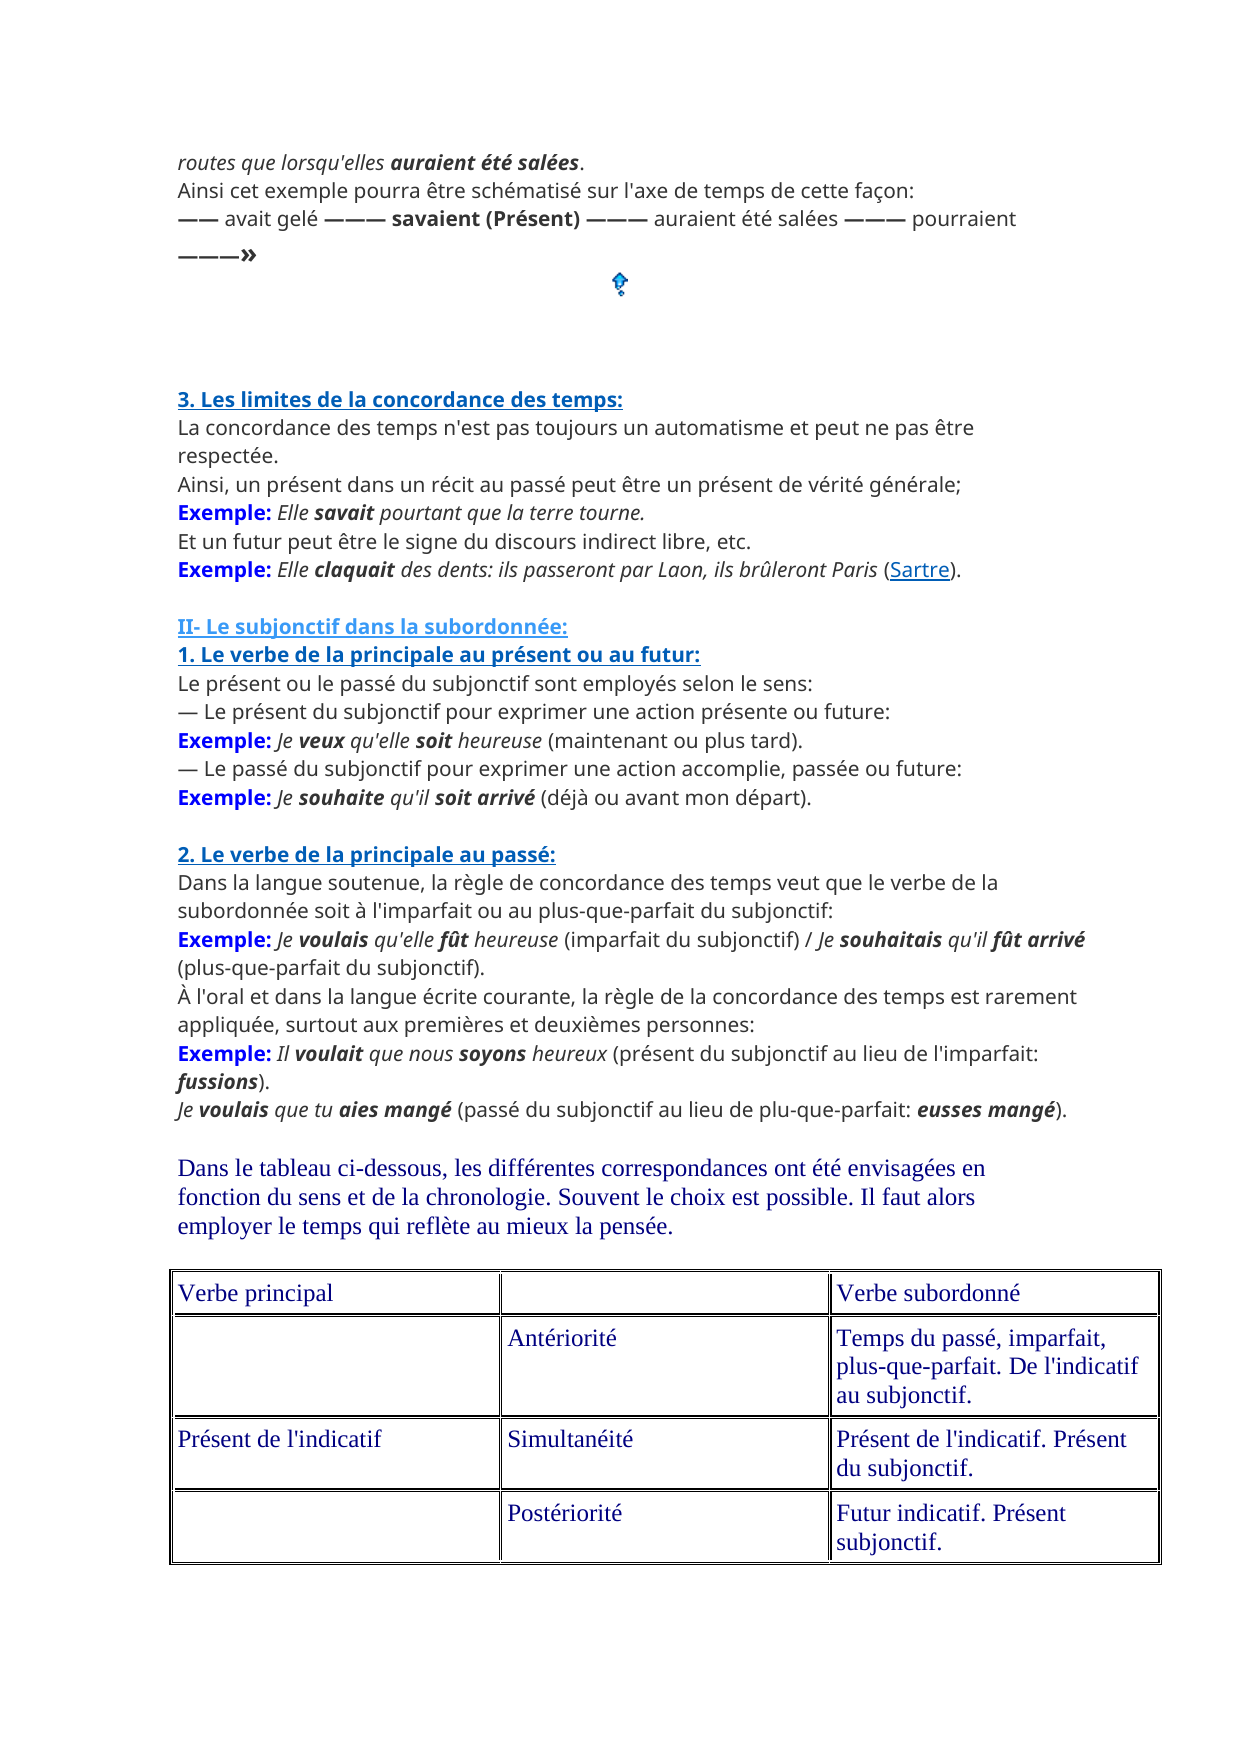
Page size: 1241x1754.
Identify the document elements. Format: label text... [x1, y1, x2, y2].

table_cell Postériorité [501, 1488, 830, 1562]
table_header Verbe principal [173, 1272, 501, 1313]
picture [612, 271, 628, 300]
text La concordance des temps n'est pas toujours un automatisme et peut ne pas être respectée. Ainsi, un présent dans un récit au passé peut être un présent de vérité générale; Exemple: Elle savait pourtant que la terre tourne. Et un futur peut être le signe du discours indirect libre, etc. Exemple: Elle claquait des dents: ils passeront par Laon, ils brûleront Paris (Sartre). [177, 413, 1063, 584]
table_cell Antériorité [502, 1317, 828, 1415]
table_cell Futur indicatif. Présent subjonctif. [830, 1488, 1159, 1562]
text Dans le tableau ci-dessous, les différentes correspondances ont été envisagées en fonction du sens et de la chronologie. Souvent le choix est possible. Il faut alors employer le temps qui reflète au mieux la pensée. [177, 1153, 1063, 1239]
table_cell [173, 1313, 499, 1415]
table_header Verbe subordonné [830, 1272, 1158, 1313]
table_cell Présent de l'indicatif. Présent du subjonctif. [832, 1415, 1159, 1488]
table_cell Présent de l'indicatif [173, 1415, 499, 1488]
text Le présent ou le passé du subjonctif sont employés selon le sens: — Le présent du subjonctif pour exprimer une action présente ou future: Exemple: Je veux qu'elle soit heureuse (maintenant ou plus tard). — Le passé du subjonctif pour exprimer une action accomplie, passée ou future: Exemple: Je souhaite qu'il soit arrivé (déjà ou avant mon départ). [177, 669, 1063, 811]
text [177, 148, 1063, 271]
table_cell Simultanéité [502, 1419, 828, 1488]
text 1. Le verbe de la principale au présent ou au futur: [177, 641, 1063, 669]
text Dans la langue soutenue, la règle de concordance des temps veut que le verbe de la subordonnée soit à l'imparfait ou au plus-que-parfait du subjonctif: Exemple: Je voulais qu'elle fût heureuse (imparfait du subjonctif) / Je souhaitais qu'il fût arrivé (plus-que-parfait du subjonctif). À l'oral et dans la langue écrite courante, la règle de la concordance des temps est rarement appliquée, surtout aux premières et deuxièmes personnes: Exemple: Il voulait que nous soyons heureux (présent du subjonctif au lieu de l'imparfait: fussions). Je voulais que tu aies mangé (passé du subjonctif au lieu de plu-que-parfait: eusses mangé). [177, 868, 1107, 1124]
text II- Le subjonctif dans la subordonnée: [177, 612, 1063, 641]
table_cell [173, 1488, 501, 1562]
table_header [501, 1270, 830, 1313]
text 3. Les limites de la concordance des temps: [177, 385, 1063, 413]
text 2. Le verbe de la principale au passé: [177, 840, 1063, 868]
table_cell Temps du passé, imparfait, plus-que-parfait. De l'indicatif au subjonctif. [832, 1313, 1159, 1415]
